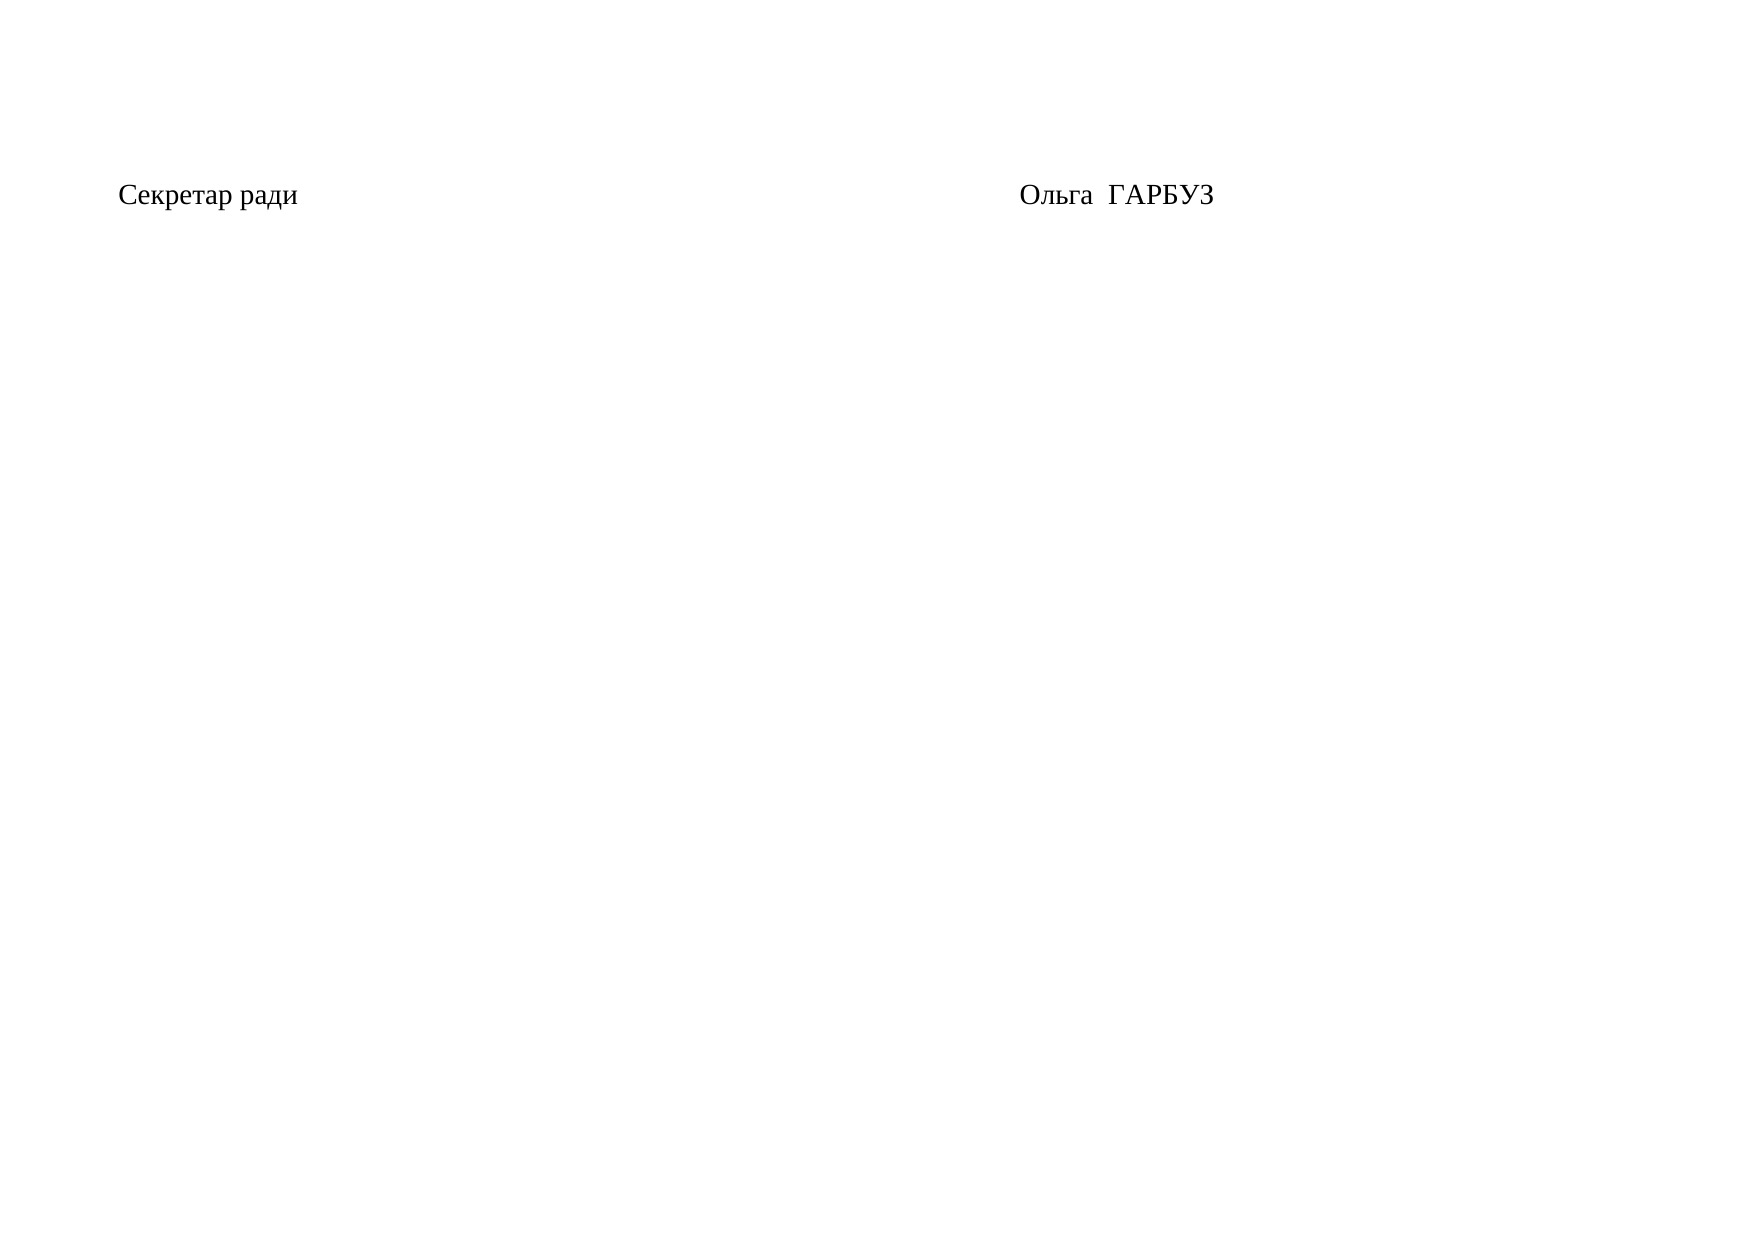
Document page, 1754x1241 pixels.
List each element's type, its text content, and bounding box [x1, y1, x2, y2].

text Секретар ради Ольга ГАРБУЗ [118, 177, 1695, 211]
